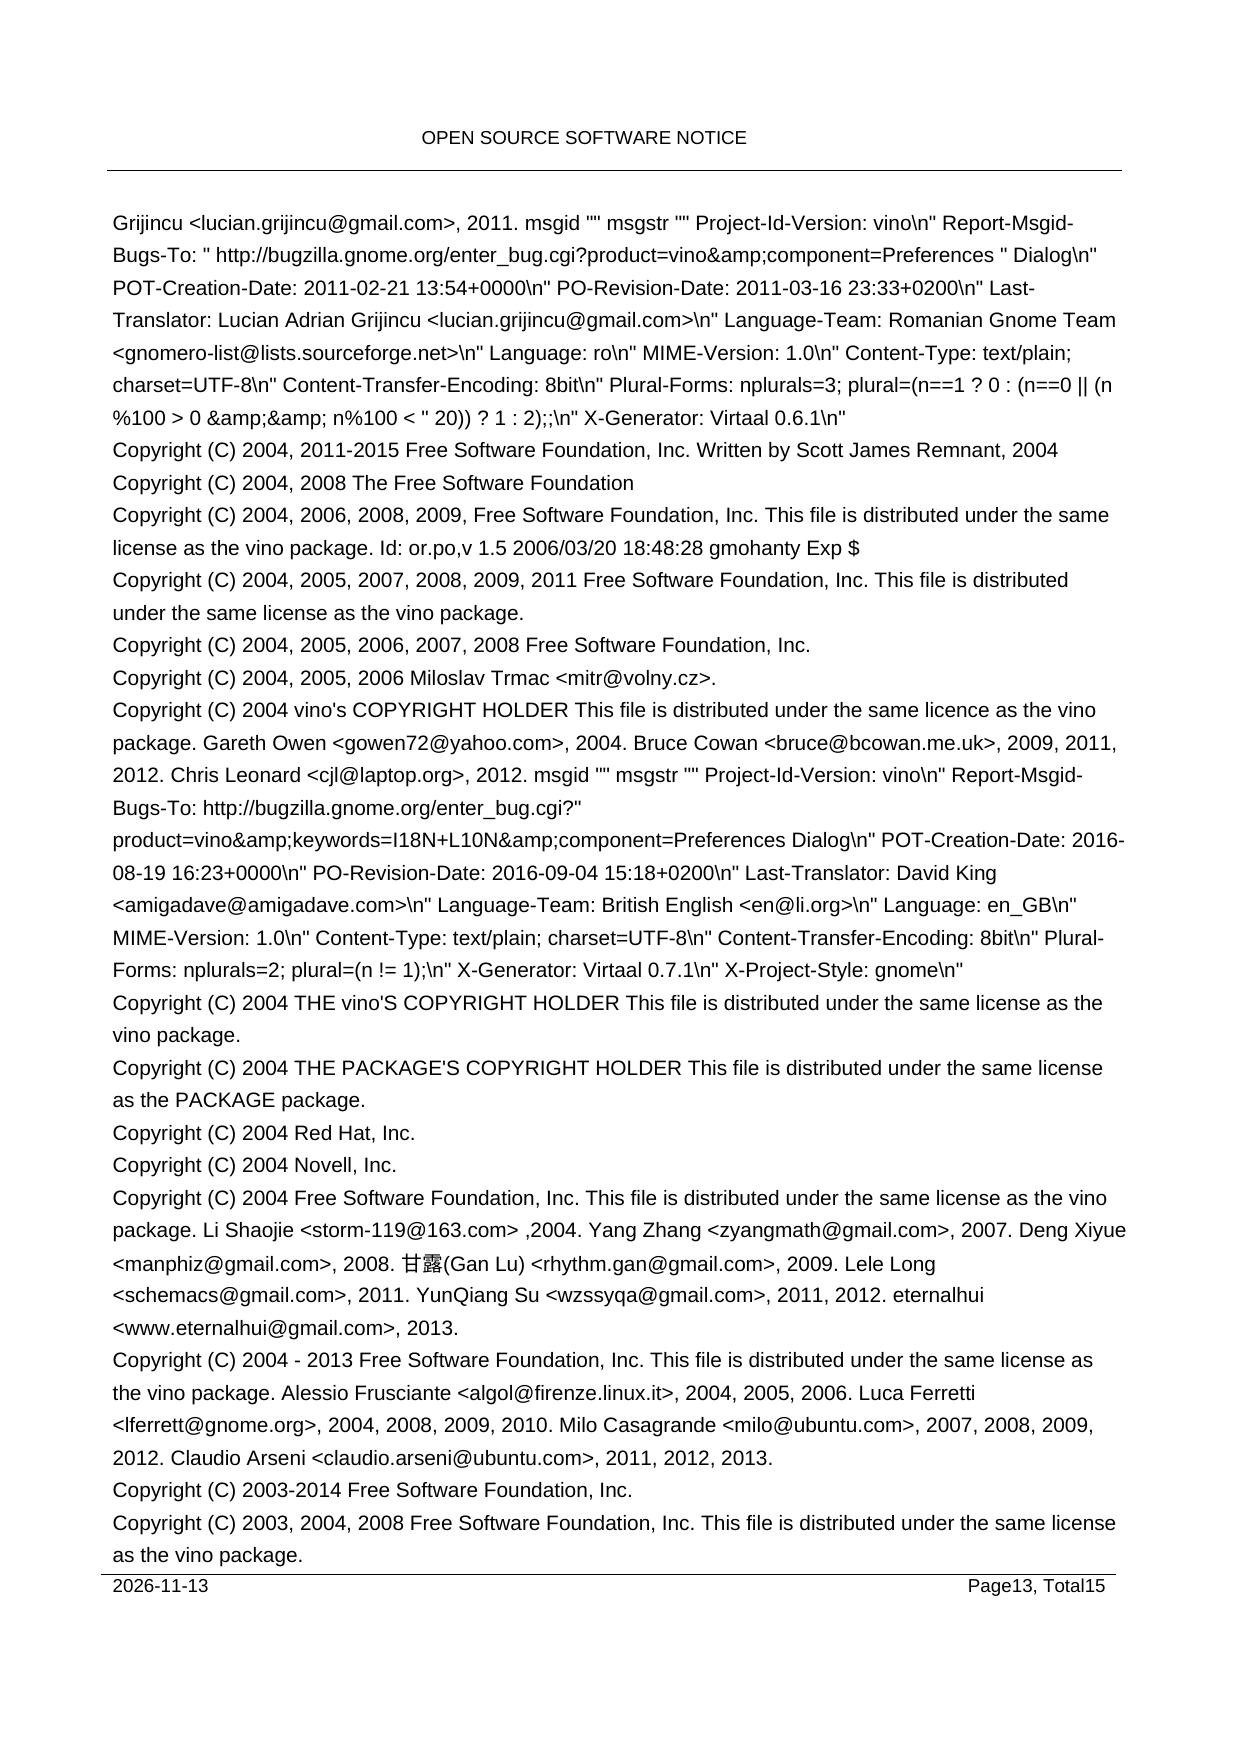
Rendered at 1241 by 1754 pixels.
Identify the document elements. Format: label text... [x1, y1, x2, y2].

text Copyright (C) 2004, 2008 The Free Software Foundation [112, 466, 1128, 499]
text Copyright (C) 2004 Free Software Foundation, Inc. This file is distributed under the same license as the vino package. Li Shaojie <storm-119@163.com> ,2004. Yang Zhang <zyangmath@gmail.com>, 2007. Deng Xiyue <manphiz@gmail.com>, 2008. 甘露(Gan Lu) <rhythm.gan@gmail.com>, 2009. Lele Long <schemacs@gmail.com>, 2011. YunQiang Su <wzssyqa@gmail.com>, 2011, 2012. eternalhui <www.eternalhui@gmail.com>, 2013. [112, 1181, 1128, 1344]
text Copyright (C) 2004, 2005, 2007, 2008, 2009, 2011 Free Software Foundation, Inc. This file is distributed under the same license as the vino package. [112, 564, 1128, 629]
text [112, 206, 1128, 434]
text Copyright (C) 2004, 2005, 2006, 2007, 2008 Free Software Foundation, Inc. [112, 629, 1128, 661]
text Copyright (C) 2004 THE vino'S COPYRIGHT HOLDER This file is distributed under the same license as the vino package. [112, 986, 1128, 1051]
text Copyright (C) 2004 Novell, Inc. [112, 1149, 1128, 1181]
text Copyright (C) 2003, 2004, 2008 Free Software Foundation, Inc. This file is distributed under the same license as the vino package. [112, 1506, 1128, 1571]
text Copyright (C) 2004 Red Hat, Inc. [112, 1116, 1128, 1149]
text Copyright (C) 2004 - 2013 Free Software Foundation, Inc. This file is distributed under the same license as the vino package. Alessio Frusciante <algol@firenze.linux.it>, 2004, 2005, 2006. Luca Ferretti <lferrett@gnome.org>, 2004, 2008, 2009, 2010. Milo Casagrande <milo@ubuntu.com>, 2007, 2008, 2009, 2012. Claudio Arseni <claudio.arseni@ubuntu.com>, 2011, 2012, 2013. [112, 1344, 1128, 1474]
text Copyright (C) 2004 vino's COPYRIGHT HOLDER This file is distributed under the same licence as the vino package. Gareth Owen <gowen72@yahoo.com>, 2004. Bruce Cowan <bruce@bcowan.me.uk>, 2009, 2011, 2012. Chris Leonard <cjl@laptop.org>, 2012. msgid "" msgstr "" Project-Id-Version: vino\n" Report-Msgid-Bugs-To: http://bugzilla.gnome.org/enter_bug.cgi?" product=vino&amp;keywords=I18N+L10N&amp;component=Preferences Dialog\n" POT-Creation-Date: 2016-08-19 16:23+0000\n" PO-Revision-Date: 2016-09-04 15:18+0200\n" Last-Translator: David King <amigadave@amigadave.com>\n" Language-Team: British English <en@li.org>\n" Language: en_GB\n" MIME-Version: 1.0\n" Content-Type: text/plain; charset=UTF-8\n" Content-Transfer-Encoding: 8bit\n" Plural-Forms: nplurals=2; plural=(n != 1);\n" X-Generator: Virtaal 0.7.1\n" X-Project-Style: gnome\n" [112, 694, 1128, 986]
text Copyright (C) 2003-2014 Free Software Foundation, Inc. [112, 1474, 1128, 1506]
text Copyright (C) 2004 THE PACKAGE'S COPYRIGHT HOLDER This file is distributed under the same license as the PACKAGE package. [112, 1051, 1128, 1116]
text Copyright (C) 2004, 2005, 2006 Miloslav Trmac <mitr@volny.cz>. [112, 661, 1128, 694]
text Copyright (C) 2004, 2011-2015 Free Software Foundation, Inc. Written by Scott James Remnant, 2004 [112, 434, 1128, 466]
text Copyright (C) 2004, 2006, 2008, 2009, Free Software Foundation, Inc. This file is distributed under the same license as the vino package. Id: or.po,v 1.5 2006/03/20 18:48:28 gmohanty Exp $ [112, 499, 1128, 564]
